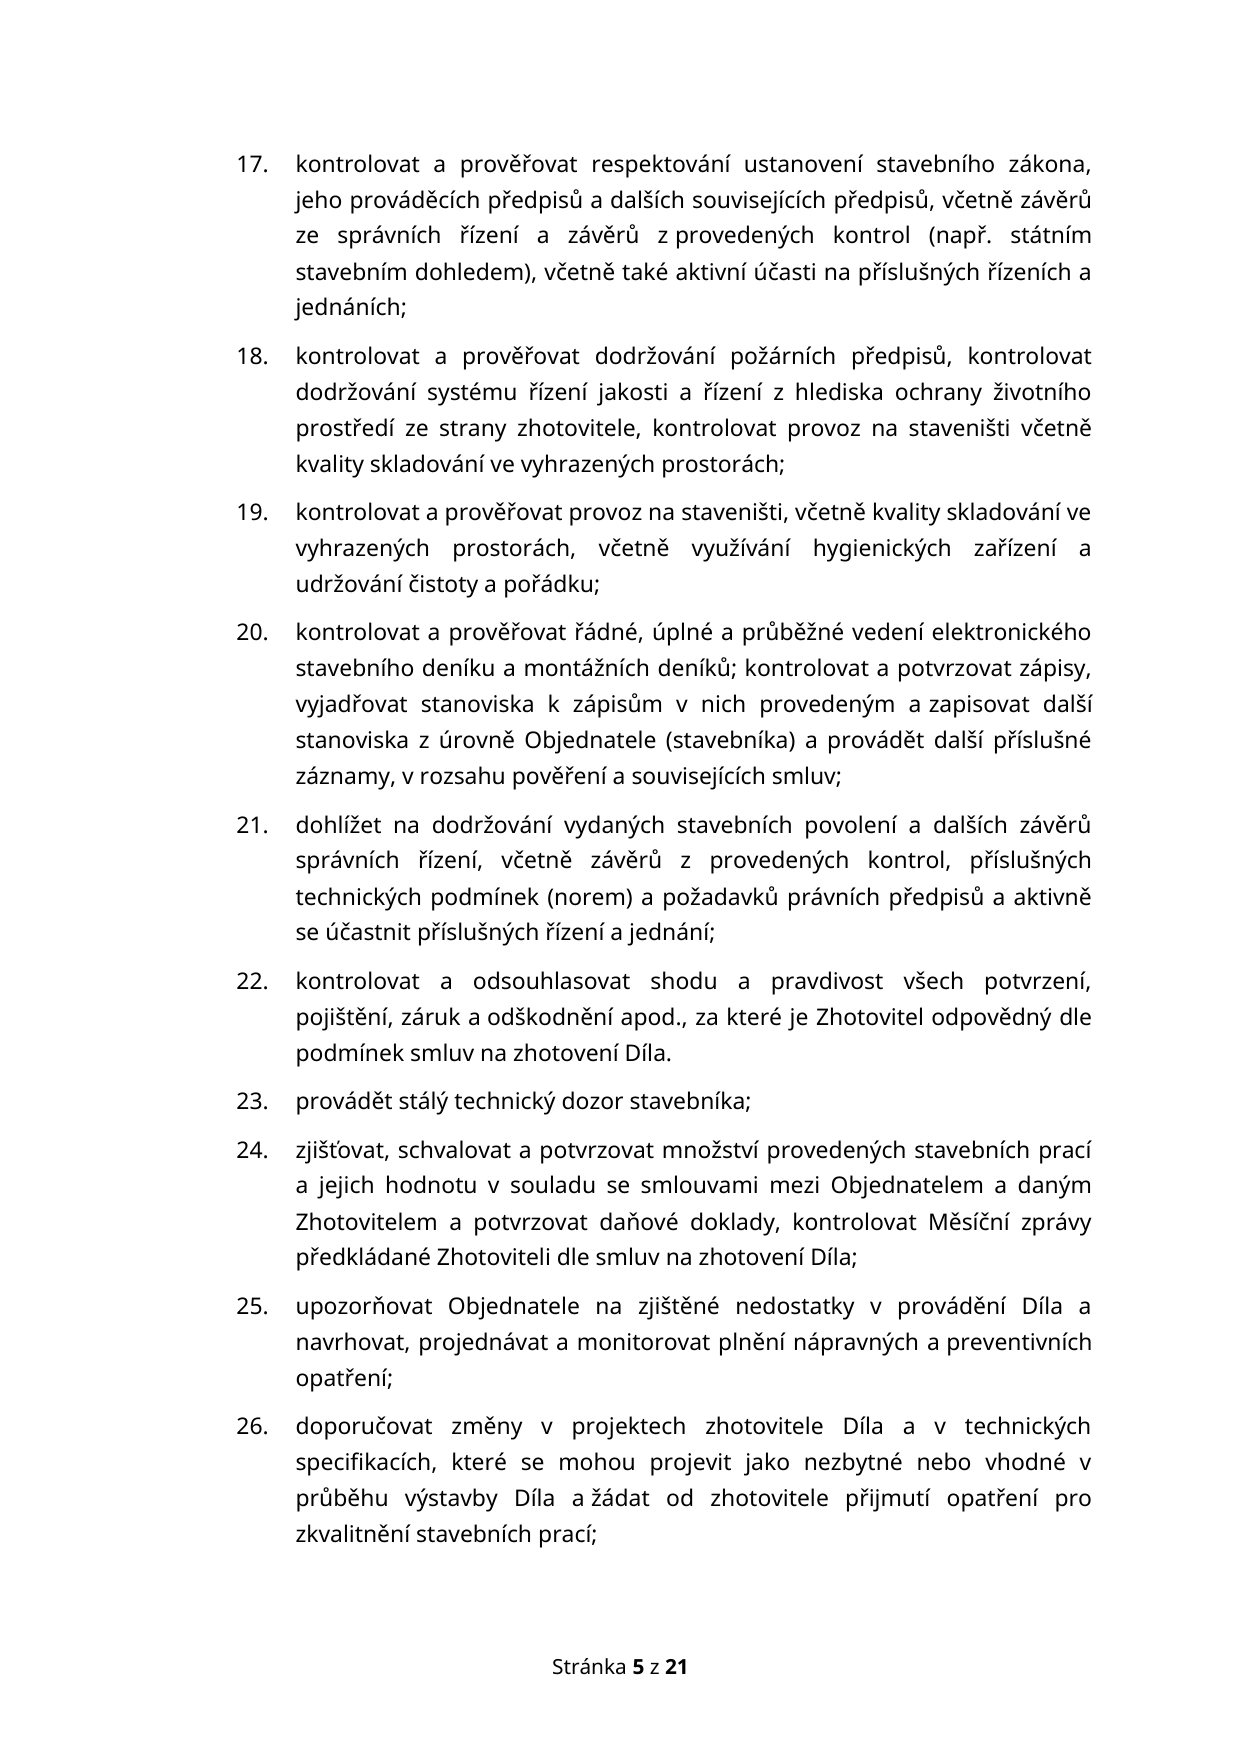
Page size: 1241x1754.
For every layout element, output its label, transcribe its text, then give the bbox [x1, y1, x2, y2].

list provádět stálý technický dozor stavebníka; [236, 1085, 1093, 1116]
list kontrolovat a odsouhlasovat shodu a pravdivost všech potvrzení, pojištění, záruk a odškodnění apod., za které je Zhotovitel odpovědný dle podmínek smluv na zhotovení Díla. [236, 965, 1093, 1068]
list upozorňovat Objednatele na zjištěné nedostatky v provádění Díla a navrhovat, projednávat a monitorovat plnění nápravných a preventivních opatření; [236, 1290, 1093, 1393]
list doporučovat změny v projektech zhotovitele Díla a v technických specifikacích, které se mohou projevit jako nezbytné nebo vhodné v průběhu výstavby Díla a žádat od zhotovitele přijmutí opatření pro zkvalitnění stavebních prací; [236, 1410, 1093, 1549]
list dohlížet na dodržování vydaných stavebních povolení a dalších závěrů správních řízení, včetně závěrů z provedených kontrol, příslušných technických podmínek (norem) a požadavků právních předpisů a aktivně se účastnit příslušných řízení a jednání; [236, 808, 1093, 948]
list kontrolovat a prověřovat řádné, úplné a průběžné vedení elektronického stavebního deníku a montážních deníků; kontrolovat a potvrzovat zápisy, vyjadřovat stanoviska k zápisům v nich provedeným a zapisovat další stanoviska z úrovně Objednatele (stavebníka) a provádět další příslušné záznamy, v rozsahu pověření a souvisejících smluv; [236, 616, 1093, 791]
list zjišťovat, schvalovat a potvrzovat množství provedených stavebních prací a jejich hodnotu v souladu se smlouvami mezi Objednatelem a daným Zhotovitelem a potvrzovat daňové doklady, kontrolovat Měsíční zprávy předkládané Zhotoviteli dle smluv na zhotovení Díla; [236, 1133, 1093, 1273]
list kontrolovat a prověřovat provoz na staveništi, včetně kvality skladování ve vyhrazených prostorách, včetně využívání hygienických zařízení a udržování čistoty a pořádku; [236, 496, 1093, 599]
list kontrolovat a prověřovat dodržování požárních předpisů, kontrolovat dodržování systému řízení jakosti a řízení z hlediska ochrany životního prostředí ze strany zhotovitele, kontrolovat provoz na staveništi včetně kvality skladování ve vyhrazených prostorách; [236, 340, 1093, 479]
list kontrolovat a prověřovat respektování ustanovení stavebního zákona, jeho prováděcích předpisů a dalších souvisejících předpisů, včetně závěrů ze správních řízení a závěrů z provedených kontrol (např. státním stavebním dohledem), včetně také aktivní účasti na příslušných řízeních a jednáních; [236, 148, 1093, 323]
